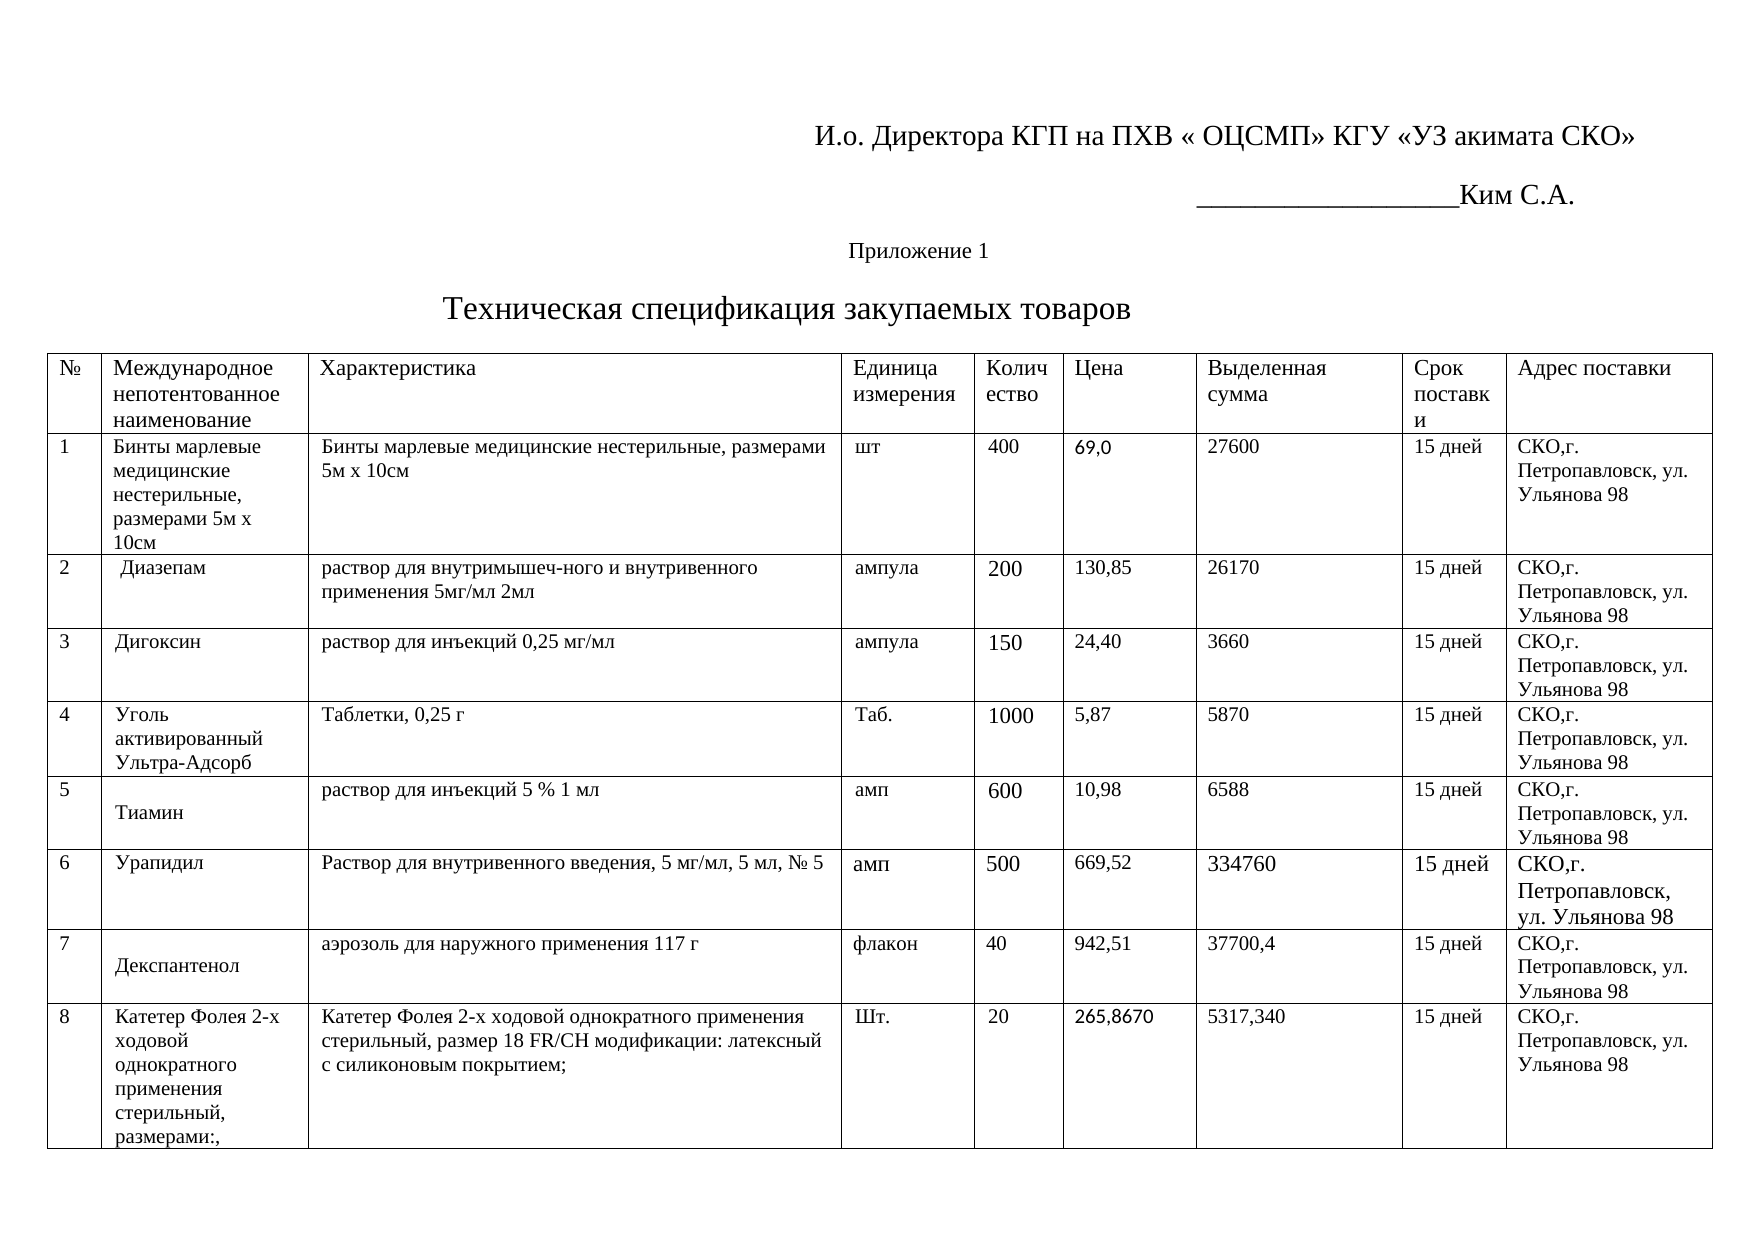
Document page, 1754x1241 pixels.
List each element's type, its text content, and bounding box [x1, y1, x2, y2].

table_cell 15 дней [1403, 1004, 1506, 1148]
table_cell амп [842, 850, 974, 929]
table_cell 10,98 [1064, 777, 1196, 849]
table_cell амп [842, 777, 974, 849]
table_cell СКО,г. Петропавловск, ул. Ульянова 98 [1507, 850, 1712, 929]
table_cell ампула [842, 555, 974, 627]
table_header Характеристика [309, 354, 841, 433]
table_cell 942,51 [1064, 930, 1196, 1003]
table_cell Бинты марлевые медицинские нестерильные, размерами 5м х 10см [156, 434, 308, 554]
table_cell Диазепам [102, 555, 308, 627]
table_cell флакон [842, 930, 974, 1003]
table_cell аэрозоль для наружного применения 117 г [309, 930, 841, 1003]
table_cell 40 [975, 930, 1063, 1003]
table_cell Тиамин [102, 777, 308, 849]
table_cell раствор для внутримышеч-ного и внутривенного применения 5мг/мл 2мл [309, 555, 841, 627]
table_header Выделенная сумма [1197, 354, 1402, 433]
table_cell СКО,г. Петропавловск, ул. Ульянова 98 [1507, 434, 1712, 554]
table_cell Шт. [842, 1004, 974, 1148]
text __________________Ким С.А. [59, 177, 1636, 211]
table_header Международное непотентованное наименование [102, 354, 308, 433]
table_cell Таб. [842, 702, 974, 776]
table_cell шт [842, 434, 974, 554]
table_cell 4 [48, 702, 101, 776]
table_cell 37700,4 [1197, 930, 1402, 1003]
table_cell 15 дней [1403, 777, 1506, 849]
table_cell 334760 [1197, 850, 1402, 929]
table_cell 26170 [1197, 555, 1402, 627]
table_cell 500 [975, 850, 1063, 929]
table_cell СКО,г. Петропавловск, ул. Ульянова 98 [1507, 555, 1712, 627]
table_cell 5,87 [1064, 702, 1196, 776]
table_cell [309, 1004, 841, 1148]
table_cell 1000 [975, 702, 1063, 776]
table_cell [102, 1004, 308, 1148]
text Техническая спецификация закупаемых товаров [59, 288, 1636, 326]
table_header Срок поставки [1403, 354, 1506, 433]
table_cell 600 [975, 777, 1063, 849]
table_cell Таблетки, 0,25 г [309, 702, 841, 776]
text И.о. Директора КГП на ПХВ « ОЦСМП» КГУ «УЗ акимата СКО» [59, 118, 1636, 152]
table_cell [1507, 1004, 1712, 1148]
table_cell 15 дней [1403, 850, 1506, 929]
table_cell 6588 [1197, 777, 1402, 849]
table_cell раствор для инъекций 5 % 1 мл [309, 777, 841, 849]
table_header Адрес поставки [1507, 354, 1712, 433]
table_cell 5870 [1197, 702, 1402, 776]
table_cell 200 [975, 555, 1063, 627]
table_cell 1 [48, 434, 101, 554]
table_cell 2 [48, 555, 101, 627]
table_cell СКО,г. Петропавловск, ул. Ульянова 98 [1507, 629, 1712, 701]
table_cell Урапидил [102, 850, 308, 929]
table_cell 3660 [1197, 629, 1402, 701]
table_cell СКО,г. Петропавловск, ул. Ульянова 98 [1507, 930, 1712, 1003]
table_cell 24,40 [1064, 629, 1196, 701]
table_cell 150 [975, 629, 1063, 701]
table_cell 6 [48, 850, 101, 929]
table_header Цена [1064, 354, 1196, 433]
table_cell 15 дней [1403, 434, 1506, 554]
table_header Количество [975, 354, 1063, 433]
table_cell ампула [842, 629, 974, 701]
table_cell 5 [48, 777, 101, 849]
table_cell Дигоксин [102, 629, 308, 701]
table_cell СКО,г. Петропавловск, ул. Ульянова 98 [1507, 702, 1712, 776]
table_cell 69,0 [1064, 434, 1196, 554]
table_cell 15 дней [1403, 629, 1506, 701]
table_cell раствор для инъекций 0,25 мг/мл [309, 629, 841, 701]
table_cell 15 дней [1403, 702, 1506, 776]
table_header Единица измерения [842, 354, 974, 433]
table_cell 8 [48, 1004, 101, 1148]
table_cell 3 [48, 629, 101, 701]
table_cell 15 дней [1403, 555, 1506, 627]
table_cell Бинты марлевые медицинские нестерильные, размерами 5м х 10см [309, 434, 841, 554]
table_cell СКО,г. Петропавловск, ул. Ульянова 98 [1507, 777, 1712, 849]
table_cell Уголь активированный Ультра-Адсорб [102, 702, 308, 776]
table_cell 20 [975, 1004, 1063, 1148]
table_cell 400 [975, 434, 1063, 554]
table_cell Декспантенол [102, 930, 308, 1003]
table_cell 265,8670 [1064, 1004, 1196, 1148]
table_cell Раствор для внутривенного введения, 5 мг/мл, 5 мл, № 5 [309, 850, 841, 929]
table_cell 5317,340 [1197, 1004, 1402, 1148]
table_header № [48, 354, 101, 433]
table_cell 27600 [1197, 434, 1402, 554]
table_cell 15 дней [1403, 930, 1506, 1003]
text Приложение 1 [59, 237, 1636, 263]
table_cell 7 [48, 930, 101, 1003]
table_cell 669,52 [1064, 850, 1196, 929]
table_cell 130,85 [1064, 555, 1196, 627]
